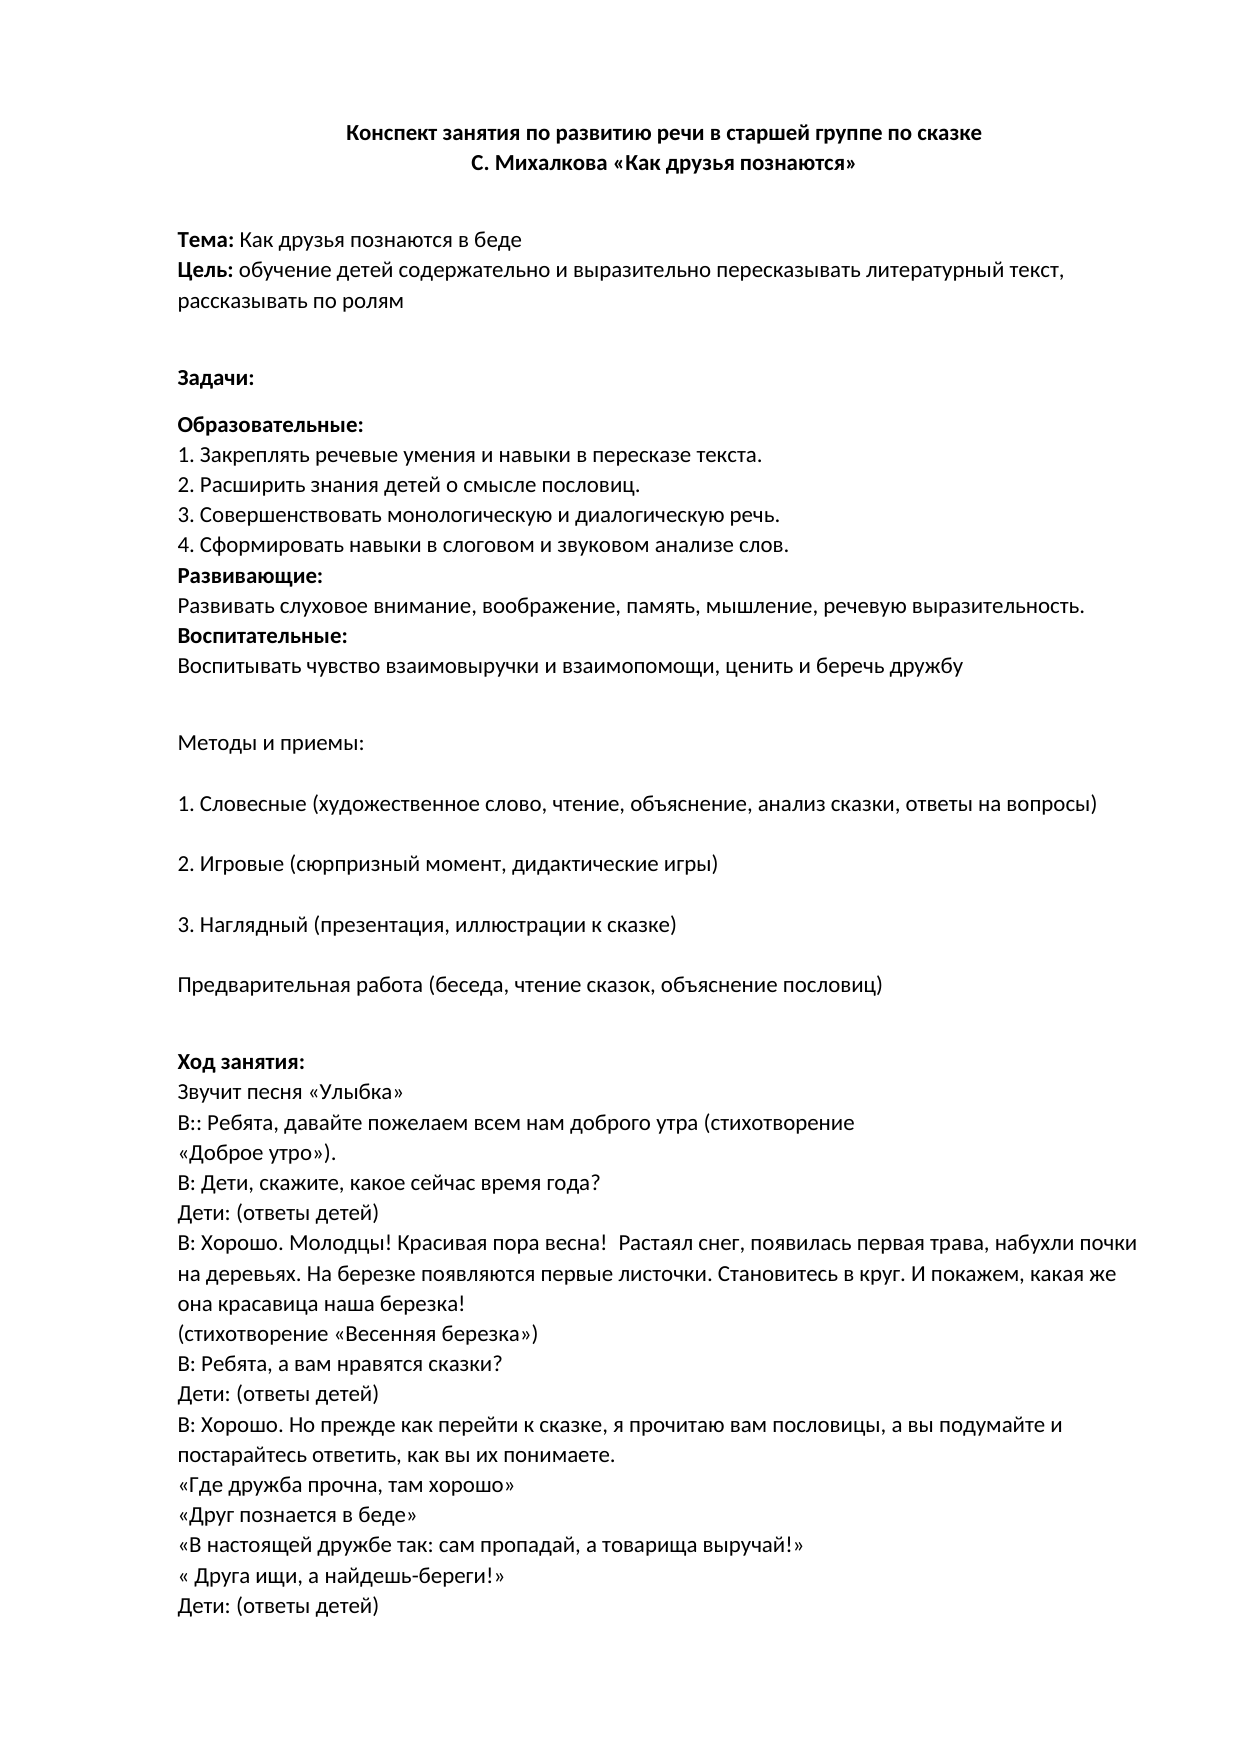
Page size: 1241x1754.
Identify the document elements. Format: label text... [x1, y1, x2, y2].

text Методы и приемы: 1. Словесные (художественное слово, чтение, объяснение, анализ сказки, ответы на вопросы) 2. Игровые (сюрпризный момент, дидактические игры) 3. Наглядный (презентация, иллюстрации к сказке) Предварительная работа (беседа, чтение сказок, объяснение пословиц) [177, 728, 1152, 1028]
text Тема: Как друзья познаются в беде Цель: обучение детей содержательно и выразительно пересказывать литературный текст, рассказывать по ролям [177, 195, 1152, 344]
text Образовательные: 1. Закреплять речевые умения и навыки в пересказе текста. 2. Расширить знания детей о смысле пословиц. 3. Совершенствовать монологическую и диалогическую речь. 4. Сформировать навыки в слоговом и звуковом анализе слов. Развивающие: Развивать слуховое внимание, воображение, память, мышление, речевую выразительность. Воспитательные: Воспитывать чувство взаимовыручки и взаимопомощи, ценить и беречь дружбу [177, 410, 1152, 710]
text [177, 1047, 1152, 1619]
text Конспект занятия по развитию речи в старшей группе по сказке С. Михалкова «Как друзья познаются» [177, 118, 1152, 176]
text Задачи: [177, 363, 1152, 391]
